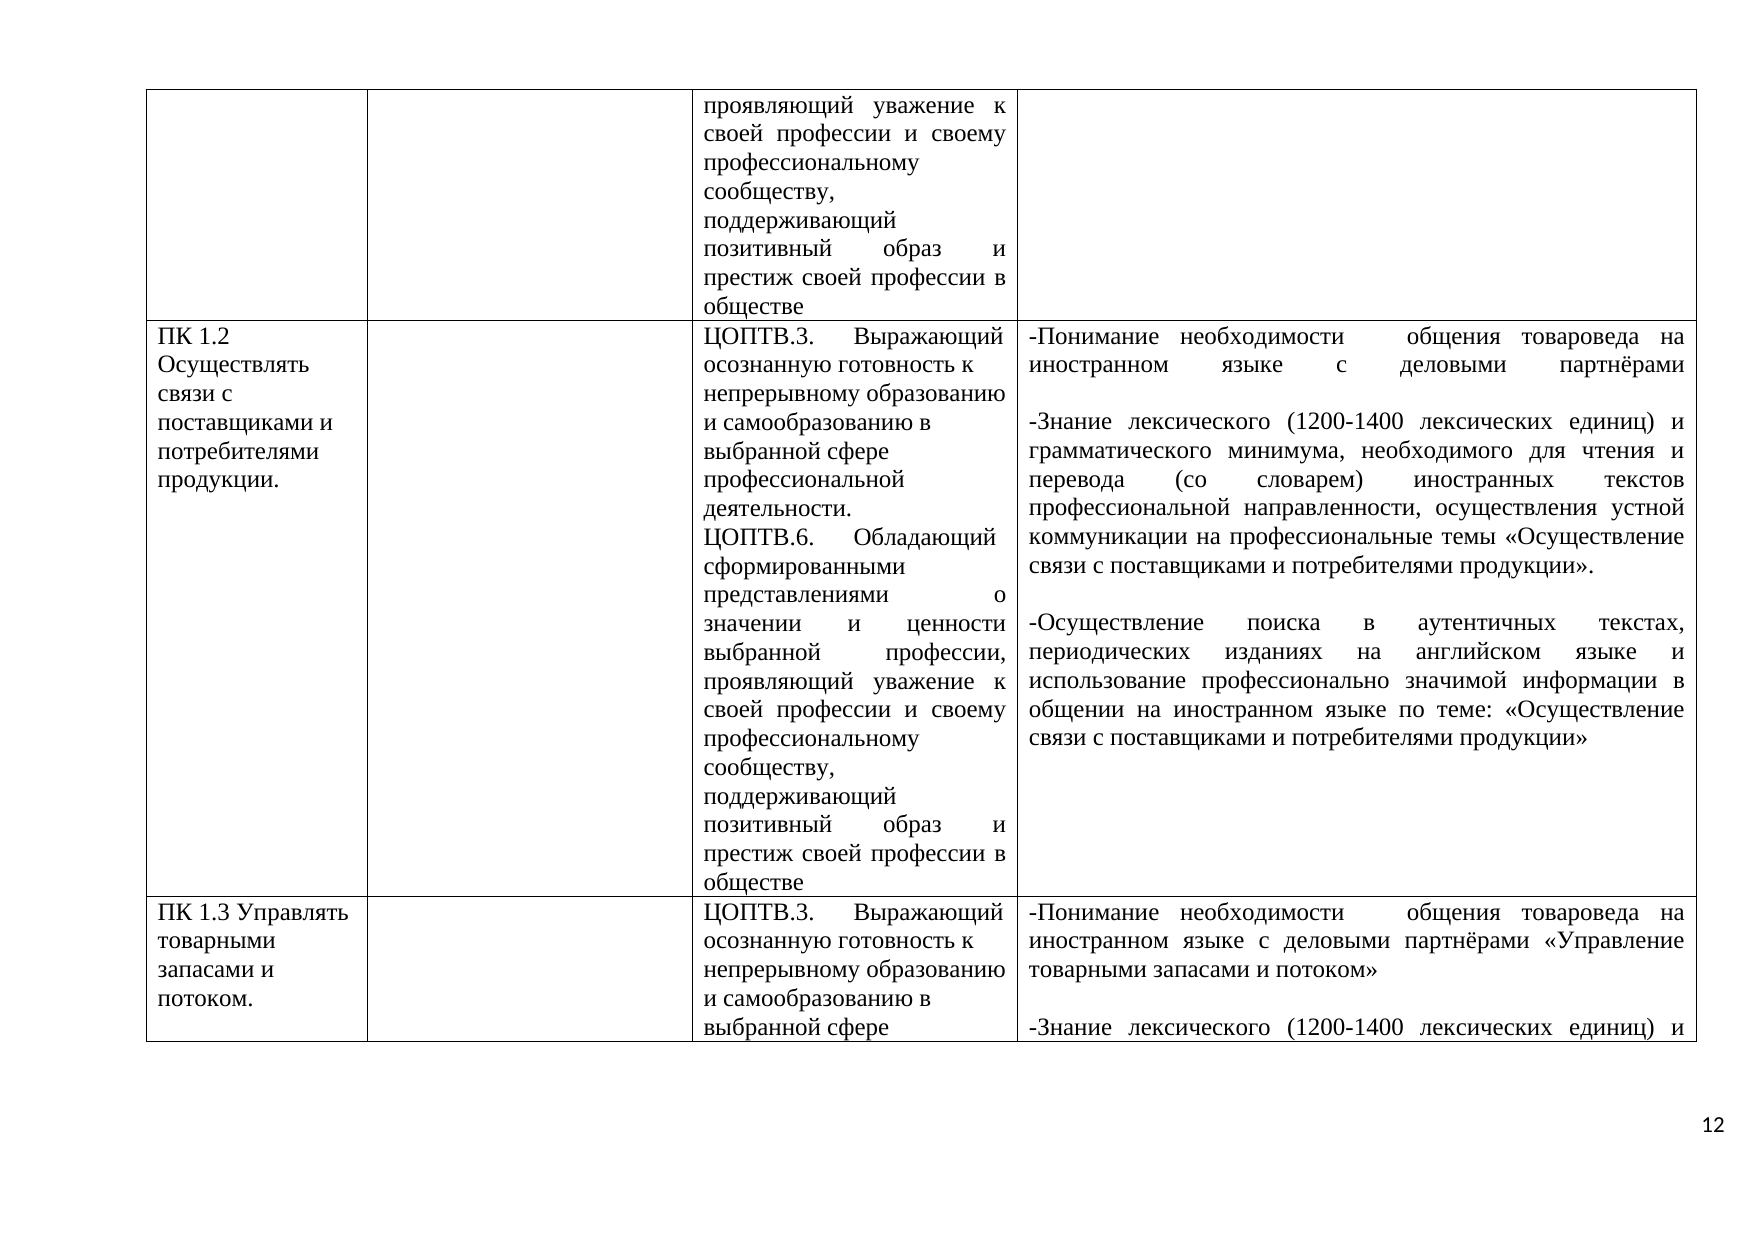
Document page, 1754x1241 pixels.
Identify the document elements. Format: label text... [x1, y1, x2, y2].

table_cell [693, 897, 1017, 1041]
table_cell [147, 90, 367, 320]
table_cell -Понимание необходимости общения товароведа на иностранном языке с деловыми партнёрами -Знание лексического (1200-1400 лексических единиц) и грамматического минимума, необходимого для чтения и перевода (со словарем) иностранных текстов профессиональной направленности, осуществления устной коммуникации на профессиональные темы «Осуществление связи с поставщиками и потребителями продукции». -Осуществление поиска в аутентичных текстах, периодических изданиях на английском языке и использование профессионально значимой информации в общении на иностранном языке по теме: «Осуществление связи с поставщиками и потребителями продукции» [1018, 321, 1696, 896]
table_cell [147, 897, 367, 1041]
table_cell [368, 90, 692, 320]
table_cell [1018, 897, 1696, 1041]
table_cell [693, 90, 1017, 320]
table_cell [1018, 90, 1696, 320]
table_cell [368, 321, 692, 896]
table_cell ПК 1.2 Осуществлять связи с поставщиками и потребителями продукции. [147, 321, 367, 896]
table_cell [368, 897, 692, 1041]
